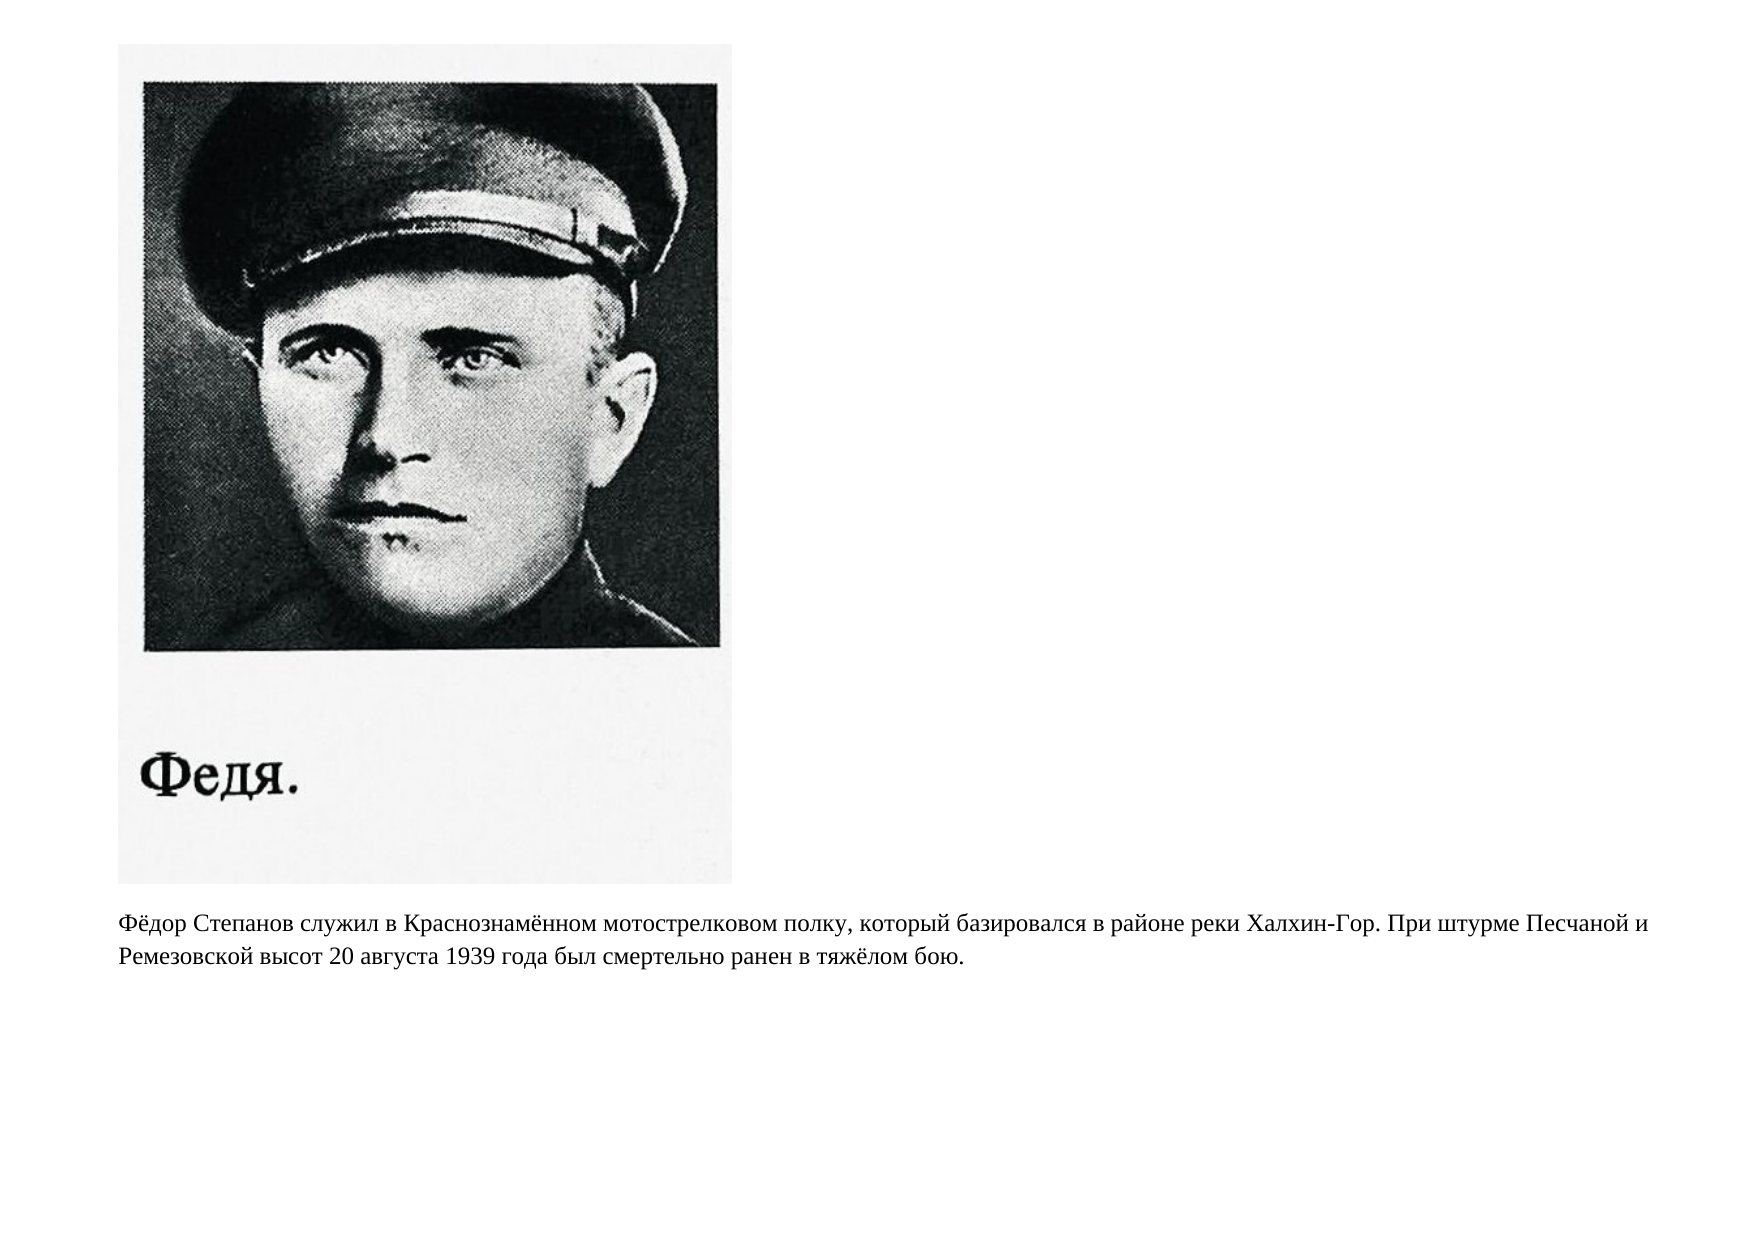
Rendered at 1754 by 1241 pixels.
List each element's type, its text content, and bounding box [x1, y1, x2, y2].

picture [118, 44, 732, 884]
text Фёдор Степанов служил в Краснознамённом мотострелковом полку, который базировался в районе реки Халхин-Гор. При штурме Песчаной и Ремезовской высот 20 августа 1939 года был смертельно ранен в тяжёлом бою. [118, 908, 1698, 970]
